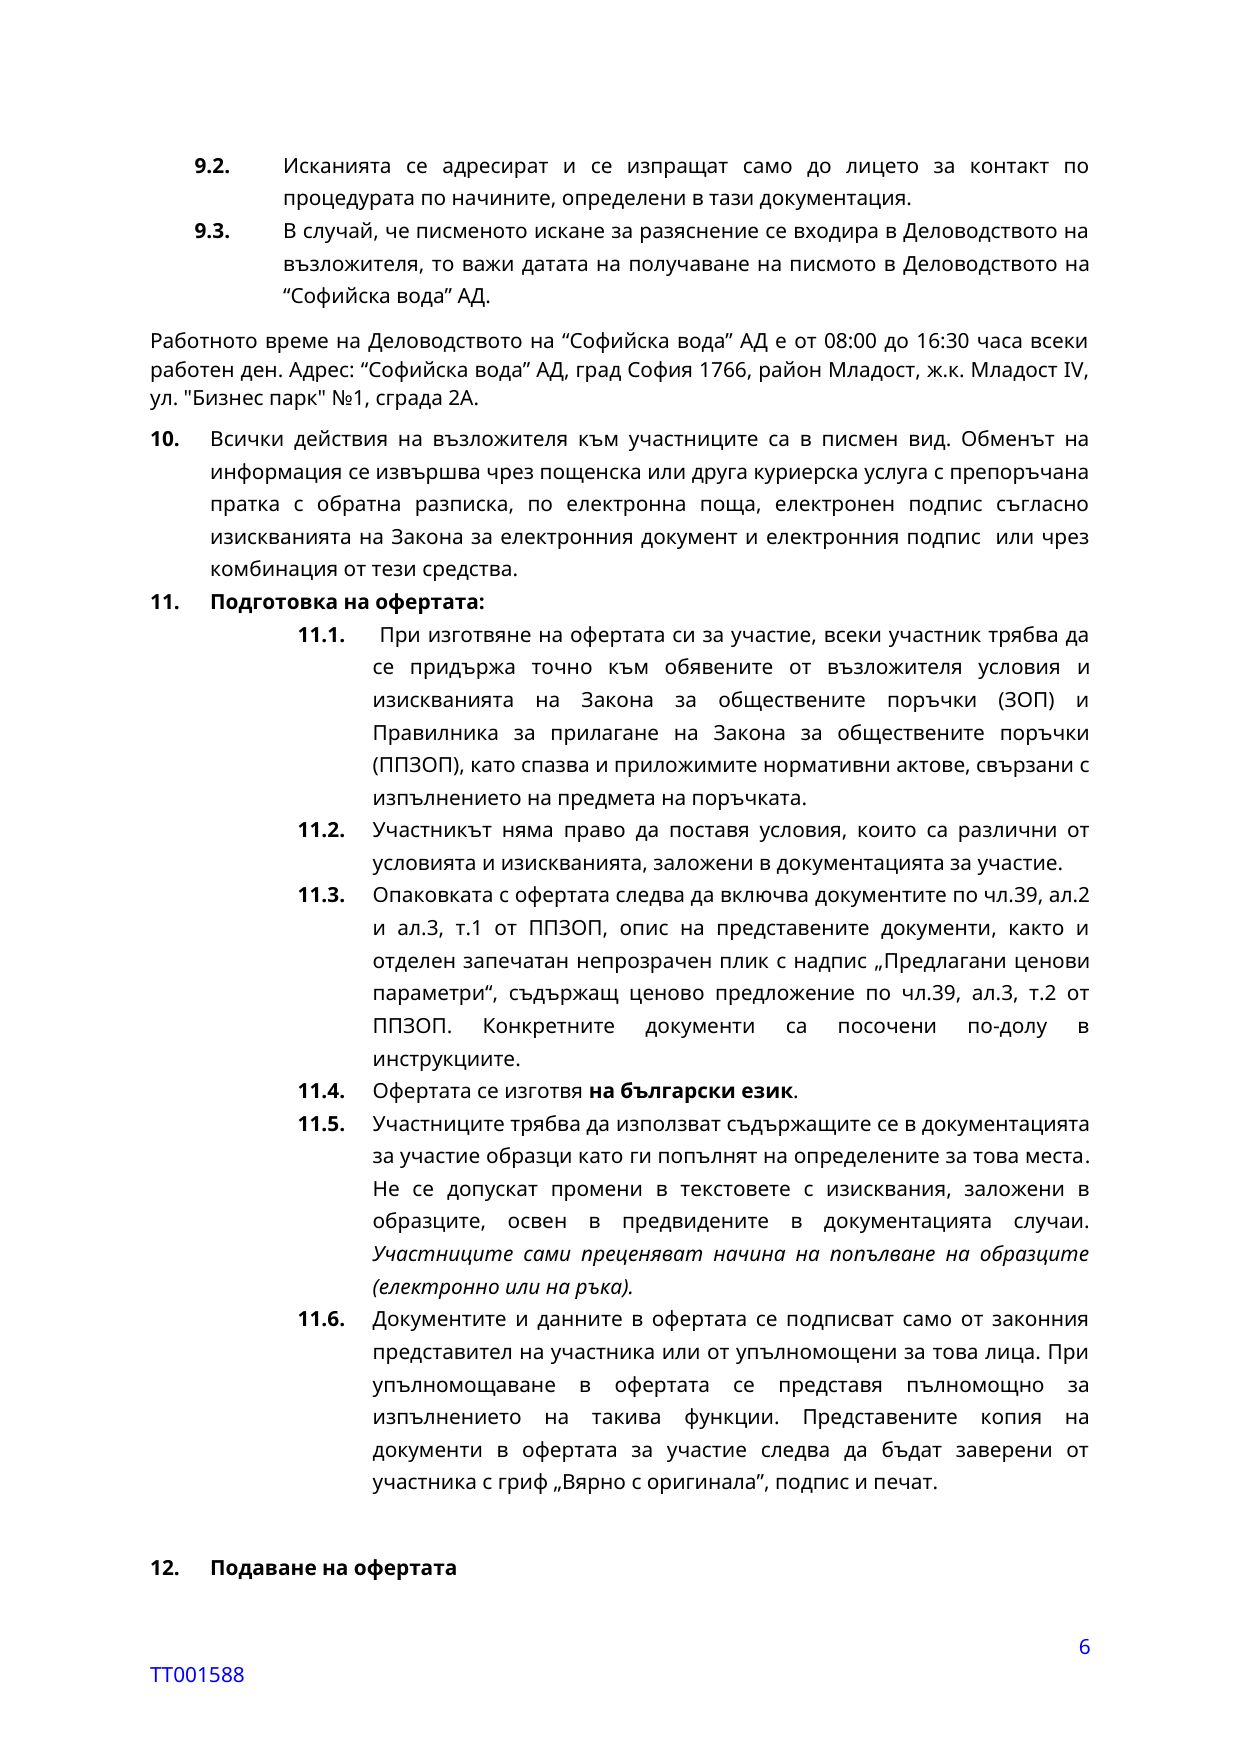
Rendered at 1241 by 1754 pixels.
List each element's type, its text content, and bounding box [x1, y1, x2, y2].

list Подготовка на офертата: [150, 587, 1090, 616]
list В случай, че писменото искане за разяснение се входира в Деловодството на възложителя, то важи датата на получаване на писмото в Деловодството на “Софийска вода” АД. [194, 216, 1090, 310]
list Участниците трябва да използват съдържащите се в документацията за участие образци като ги попълнят на определените за това места. Не се допускат промени в текстовете с изисквания, заложени в образците, освен в предвидените в документацията случаи. Участниците сами преценяват начина на попълване на образците (електронно или на ръка). [297, 1109, 1090, 1300]
list Участникът няма право да поставя условия, които са различни от условията и изискванията, заложени в документацията за участие. [297, 815, 1090, 876]
list Документите и данните в офертата се подписват само от законния представител на участника или от упълномощени за това лица. При упълномощаване в офертата се представя пълномощно за изпълнението на такива функции. Представените копия на документи в офертата за участие следва да бъдат заверени от участника с гриф „Вярно с оригинала”, подпис и печат. [297, 1304, 1090, 1496]
list Офертата се изготвя на български език. [297, 1076, 1090, 1105]
list Подаване на офертата [150, 1553, 1090, 1582]
list При изготвяне на офертата си за участие, всеки участник трябва да се придържа точно към обявените от възложителя условия и изискванията на Закона за обществените поръчки (ЗОП) и Правилника за прилагане на Закона за обществените поръчки (ППЗОП), като спазва и приложимите нормативни актове, свързани с изпълнението на предмета на поръчката. [297, 620, 1090, 811]
text Работното време на Деловодството на “Софийска вода” АД е от 08:00 до 16:30 часа всеки работен ден. Адрес: “Софийска вода” АД, град София 1766, район Младост, ж.к. Младост ІV, ул. "Бизнес парк" №1, сграда 2А. [150, 326, 1090, 412]
list Опаковката с офертата следва да включва документите по чл.39, ал.2 и ал.3, т.1 от ППЗОП, опис на представените документи, както и отделен запечатан непрозрачен плик с надпис „Предлагани ценови параметри“, съдържащ ценово предложение по чл.39, ал.3, т.2 от ППЗОП. Конкретните документи са посочени по-долу в инструкциите. [297, 881, 1090, 1072]
list Исканията се адресират и се изпращат само до лицето за контакт по процедурата по начините, определени в тази документация. [194, 151, 1090, 212]
list Всички действия на възложителя към участниците са в писмен вид. Обменът на информация се извършва чрез пощенска или друга куриерска услуга с препоръчана пратка с обратна разписка, по електронна поща, електронен подпис съгласно изискванията на Закона за електронния документ и електронния подпис или чрез комбинация от тези средства. [150, 424, 1090, 583]
